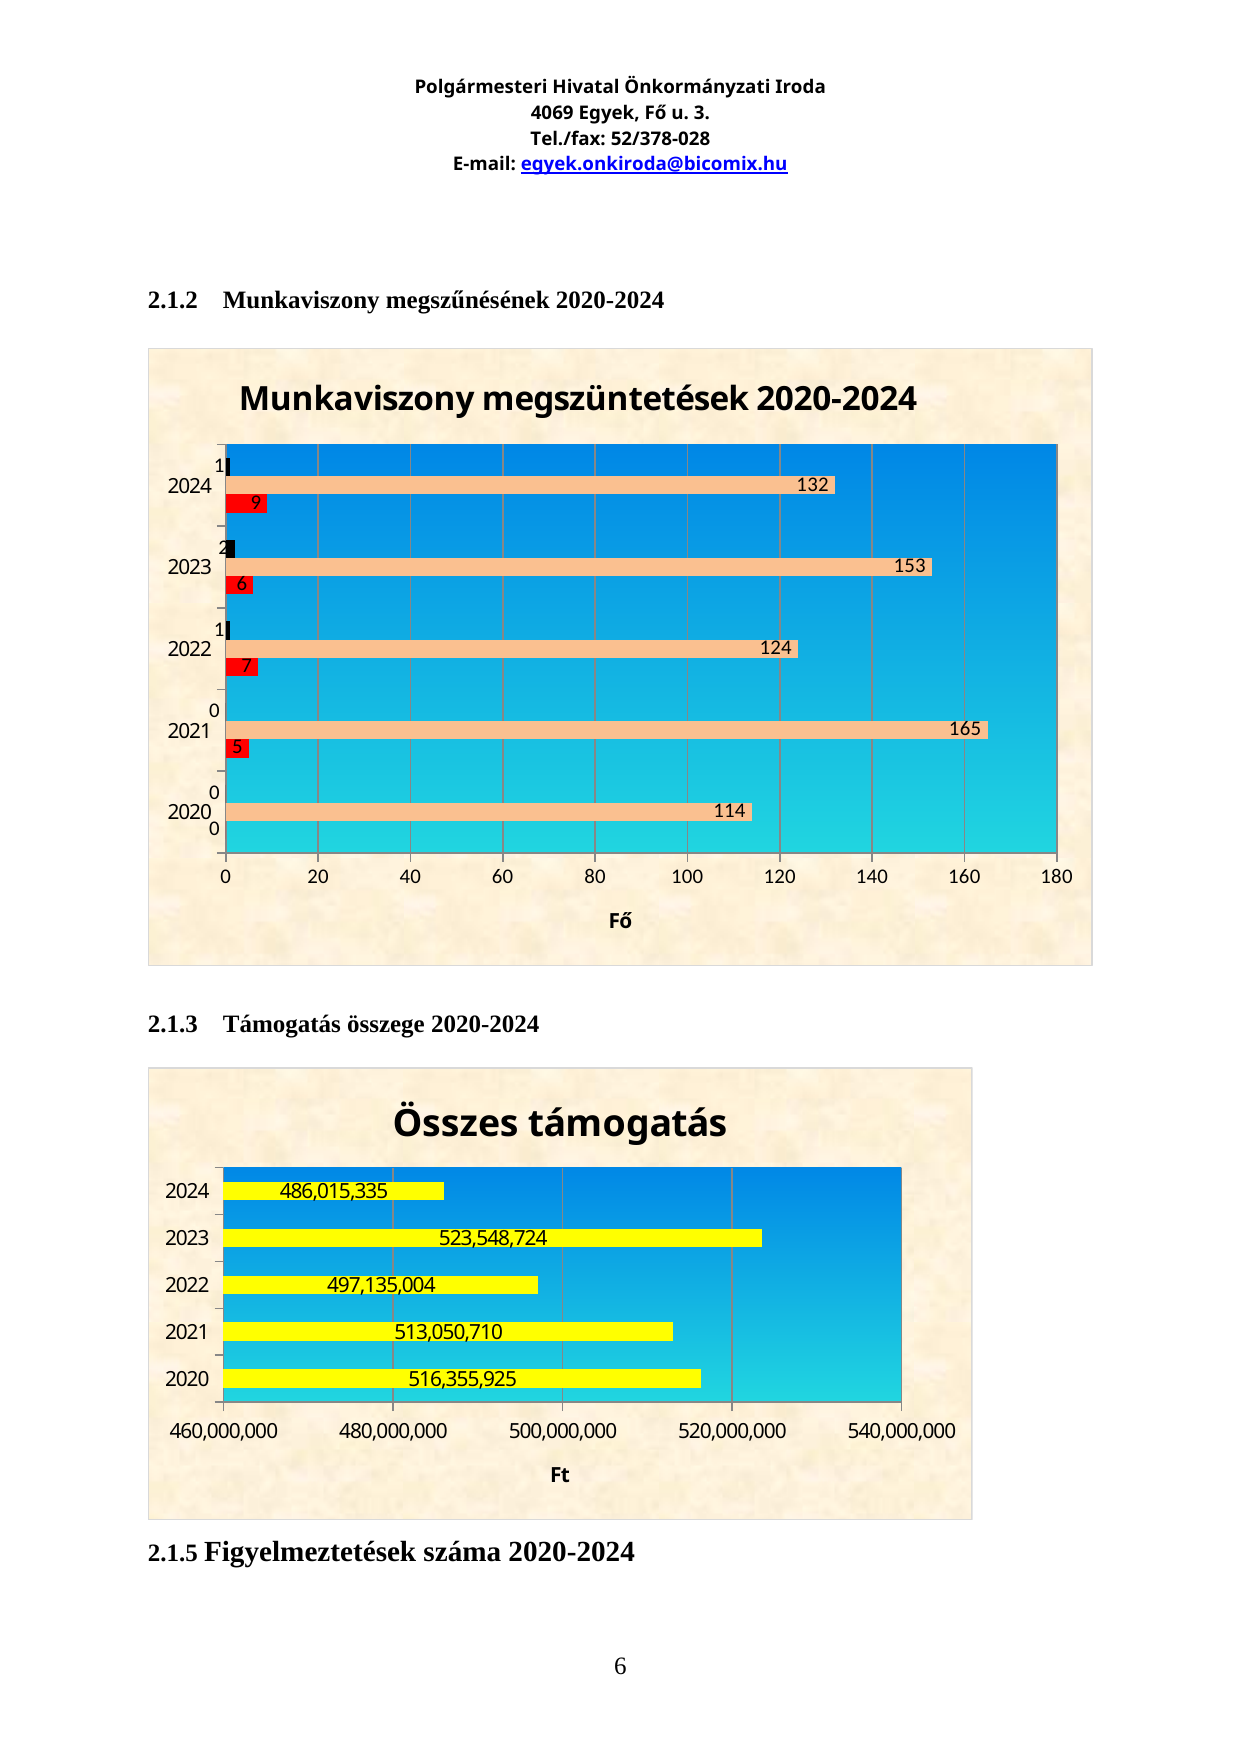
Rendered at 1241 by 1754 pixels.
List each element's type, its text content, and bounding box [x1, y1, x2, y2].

subtitle Támogatás összege 2020-2024 [148, 1009, 1092, 1038]
picture [149, 349, 1091, 965]
text 2.1.5 Figyelmeztetések száma 2020-2024 [148, 1534, 1092, 1568]
picture [149, 1069, 971, 1519]
subtitle Munkaviszony megszűnésének 2020-2024 [148, 285, 1092, 314]
